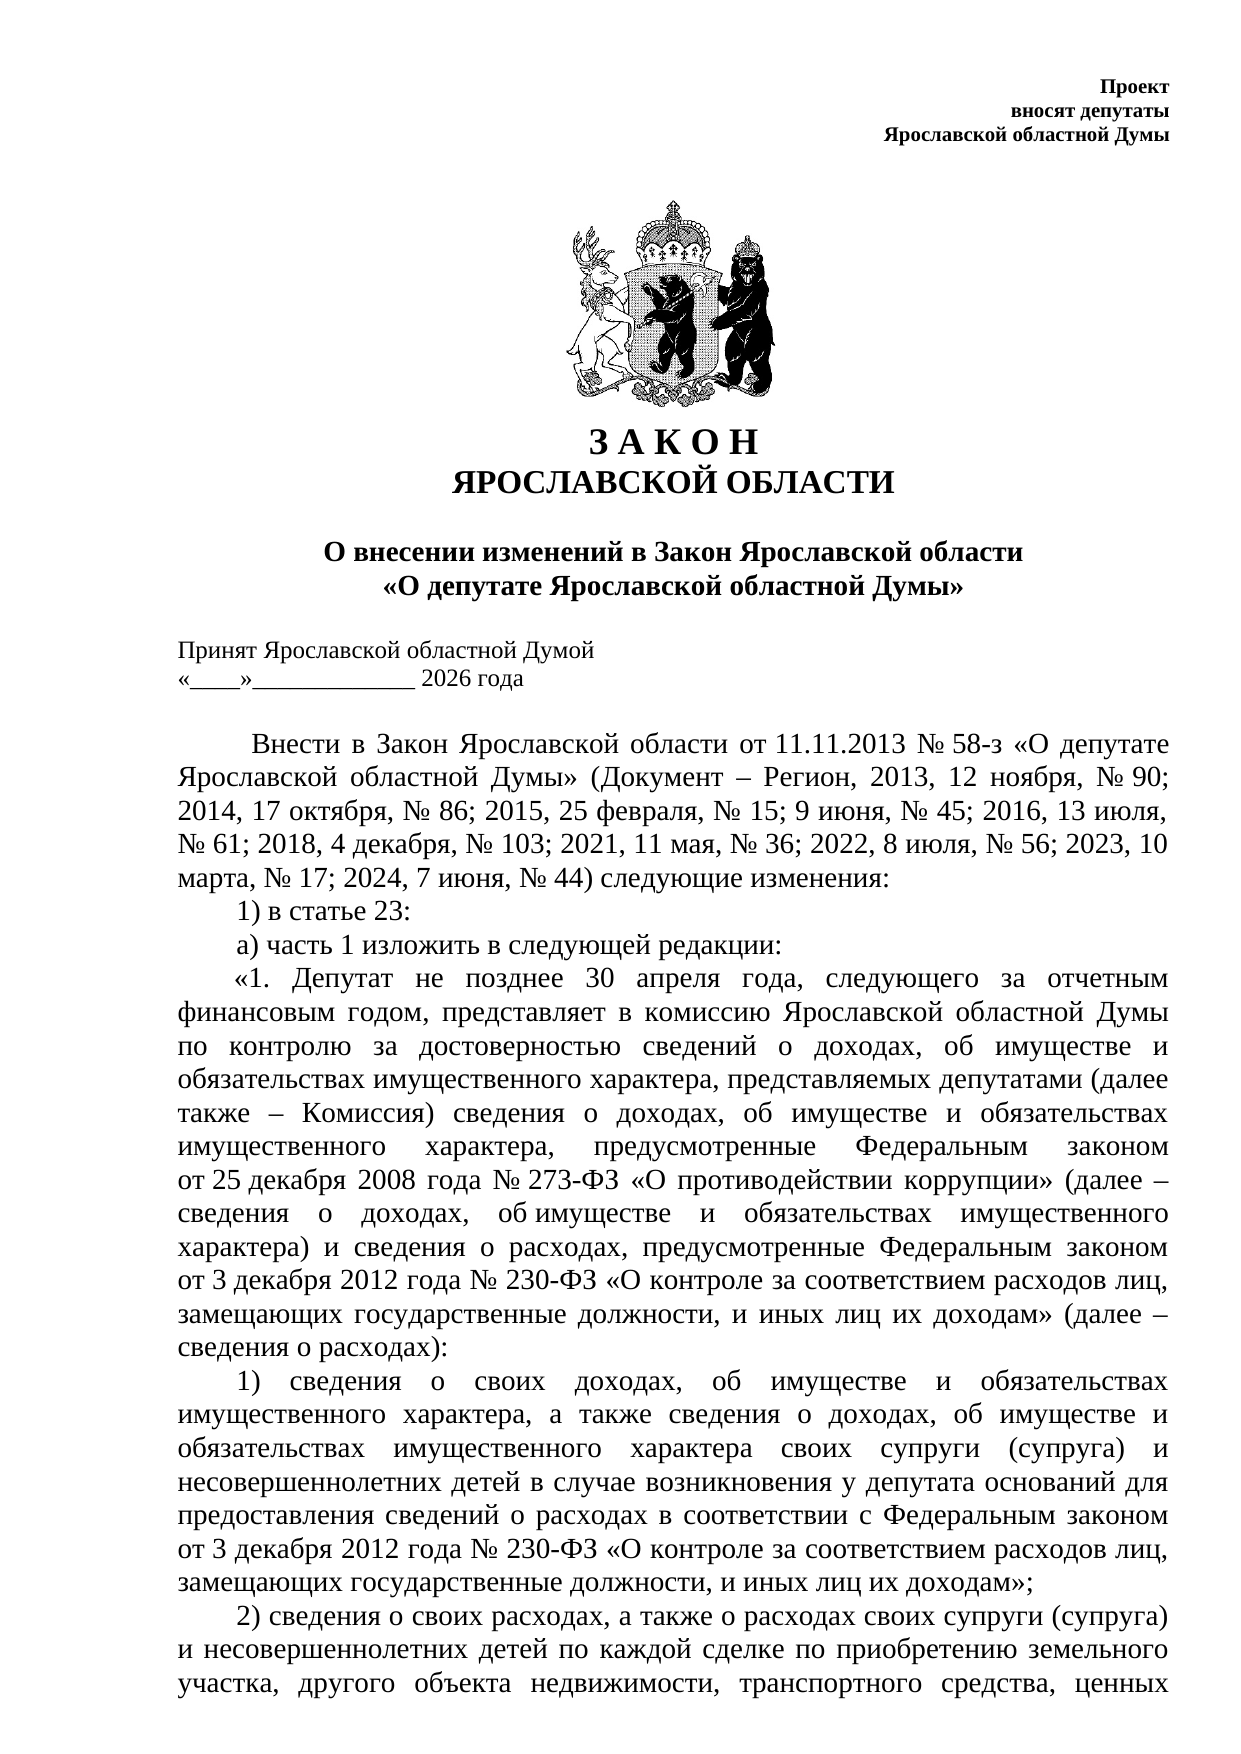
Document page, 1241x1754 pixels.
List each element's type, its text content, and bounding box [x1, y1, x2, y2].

text «1. Депутат не позднее 30 апреля года, следующего за отчетным финансовым годом, представляет в комиссию Ярославской областной Думы по контролю за достоверностью сведений о доходах, об имуществе и обязательствах имущественного характера, представляемых депутатами (далее также ‒ Комиссия) сведения о доходах, об имуществе и обязательствах имущественного характера, предусмотренные Федеральным законом от 25 декабря 2008 года № 273-ФЗ «О противодействии коррупции» (далее ‒ сведения о доходах, об имуществе и обязательствах имущественного характера) и сведения о расходах, предусмотренные Федеральным законом от 3 декабря 2012 года № 230-ФЗ «О контроле за соответствием расходов лиц, замещающих государственные должности, и иных лиц их доходам» (далее – сведения о расходах): [177, 961, 1169, 1363]
text О внесении изменений в Закон Ярославской области [177, 534, 1169, 568]
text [177, 1598, 1169, 1698]
text а) часть 1 изложить в следующей редакции: [177, 927, 1169, 961]
text Ярославской областной Думы [177, 122, 1169, 146]
text «____»_____________ 2026 года [177, 663, 1169, 692]
text «О депутате Ярославской областной Думы» [177, 568, 1169, 601]
text ЯРОСЛАВСКОЙ ОБЛАСТИ [177, 462, 1169, 501]
text Внести в Закон Ярославской области от 11.11.2013 № 58-з «О депутате Ярославской областной Думы» (Документ – Регион, 2013, 12 ноября, № 90; 2014, 17 октября, № 86; 2015, 25 февраля, № 15; 9 июня, № 45; 2016, 13 июля, № 61; 2018, 4 декабря, № 103; 2021, 11 мая, № 36; 2022, 8 июля, № 56; 2023, 10 марта, № 17; 2024, 7 июня, № 44) следующие изменения: [177, 726, 1169, 893]
picture [560, 194, 786, 420]
text 1) сведения о своих доходах, об имуществе и обязательствах имущественного характера, а также сведения о доходах, об имуществе и обязательствах имущественного характера своих супруги (супруга) и несовершеннолетних детей в случае возникновения у депутата оснований для предоставления сведений о расходах в соответствии с Федеральным законом от 3 декабря 2012 года № 230-ФЗ «О контроле за соответствием расходов лиц, замещающих государственные должности, и иных лиц их доходам»; [177, 1363, 1169, 1598]
text Проект [177, 74, 1169, 98]
text 1) в статье 23: [177, 893, 1169, 927]
text вносят депутаты [177, 98, 1169, 122]
text Принят Ярославской областной Думой [177, 635, 1169, 663]
text З А К О Н [177, 419, 1169, 462]
